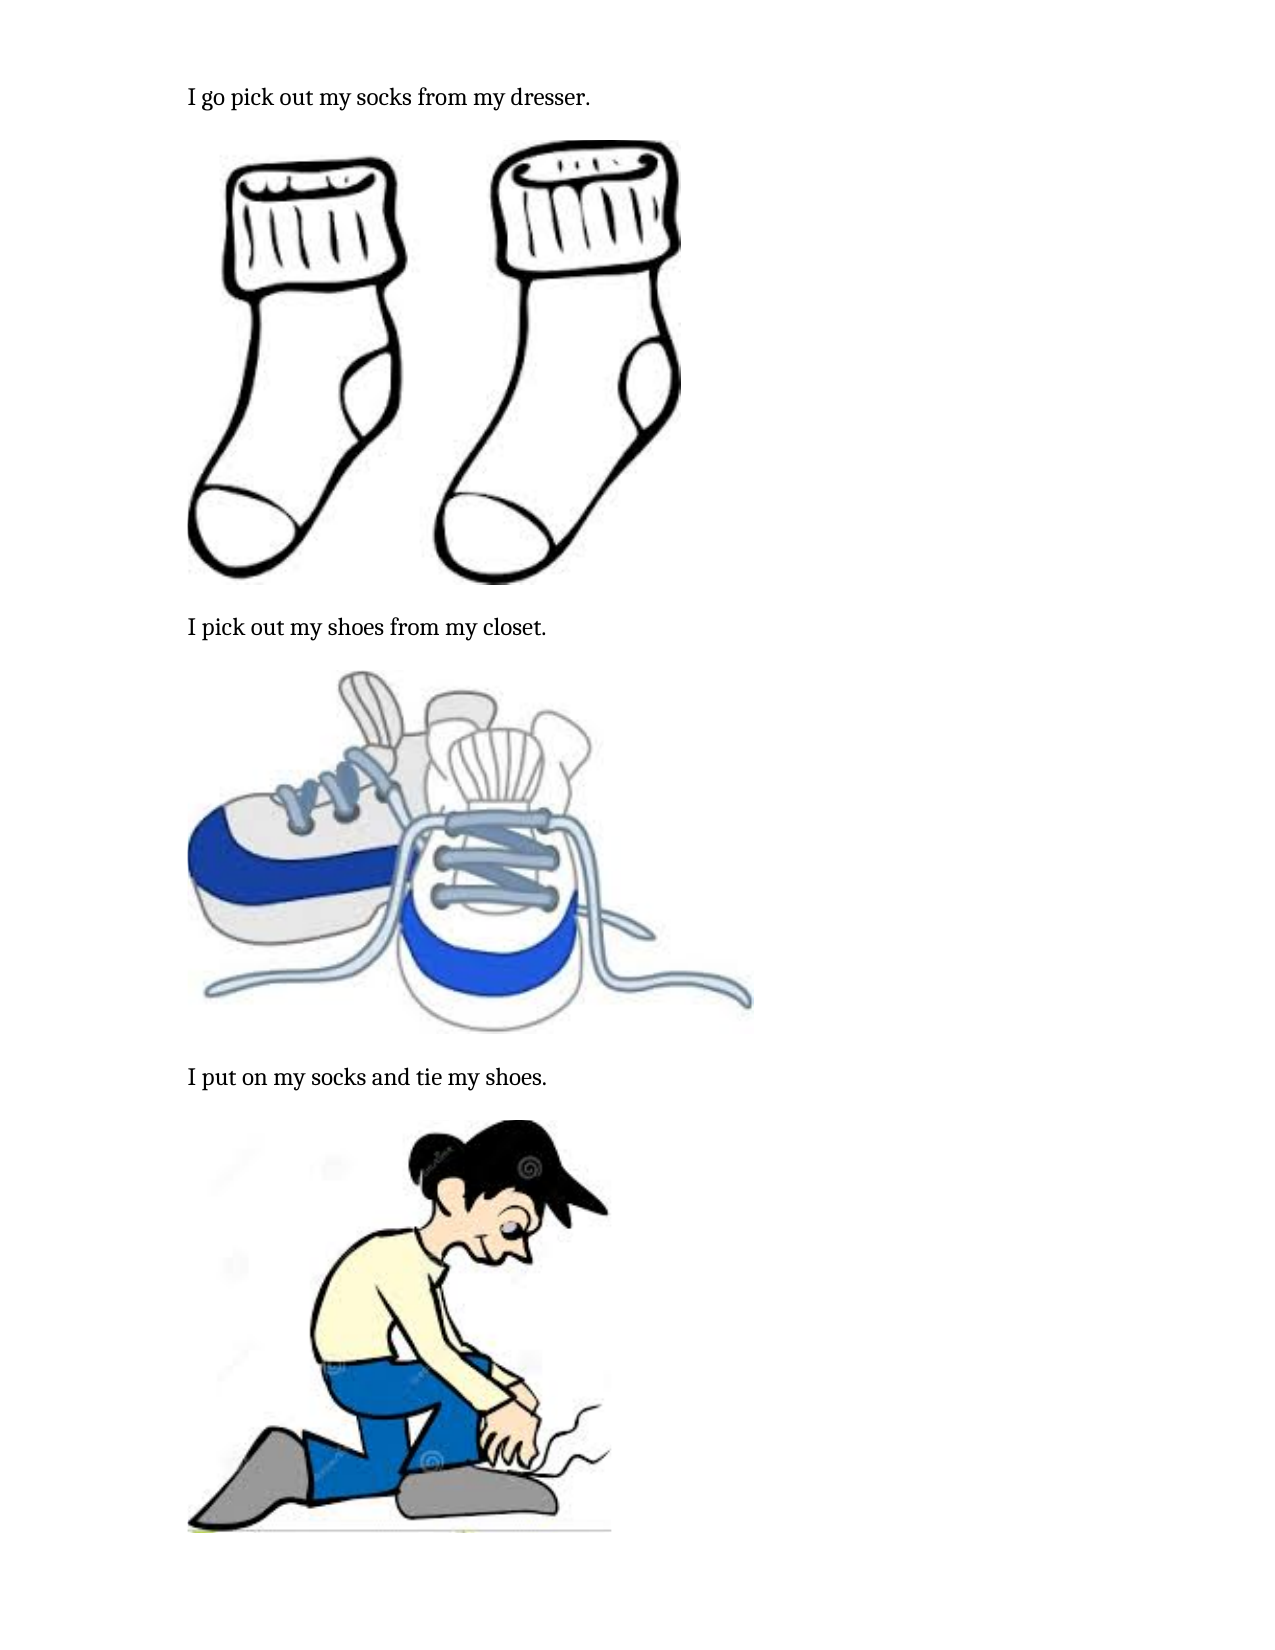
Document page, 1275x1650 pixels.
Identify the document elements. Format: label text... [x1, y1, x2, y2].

picture [187, 1120, 612, 1533]
text I go pick out my socks from my dresser. [187, 82, 1087, 111]
picture [187, 140, 681, 585]
text I put on my socks and tie my shoes. [187, 1062, 1087, 1091]
text I pick out my shoes from my closet. [187, 613, 1087, 642]
picture [187, 670, 754, 1034]
